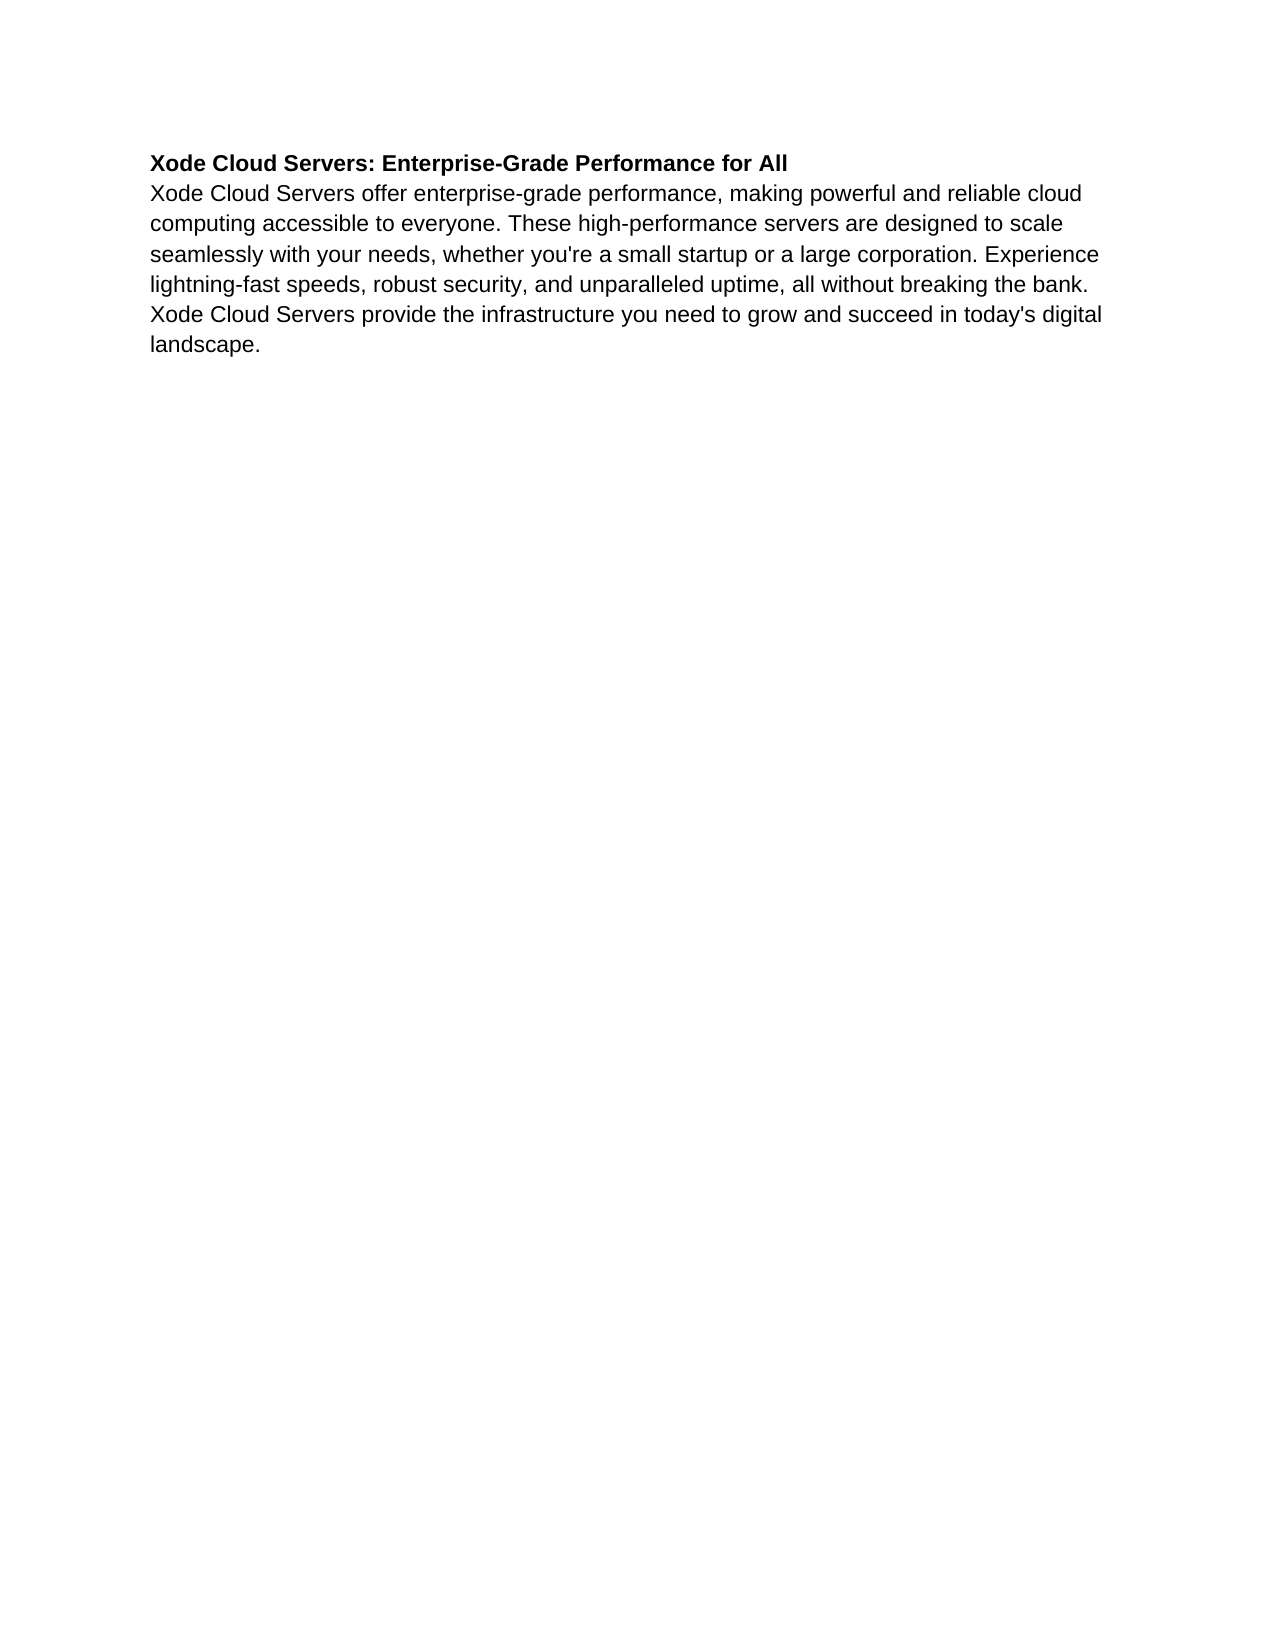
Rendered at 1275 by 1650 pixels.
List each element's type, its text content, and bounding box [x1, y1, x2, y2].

text Xode Cloud Servers: Enterprise-Grade Performance for All [150, 150, 1125, 176]
text Xode Cloud Servers offer enterprise-grade performance, making powerful and reliable cloud computing accessible to everyone. These high-performance servers are designed to scale seamlessly with your needs, whether you're a small startup or a large corporation. Experience lightning-fast speeds, robust security, and unparalleled uptime, all without breaking the bank. Xode Cloud Servers provide the infrastructure you need to grow and succeed in today's digital landscape. [150, 180, 1125, 358]
